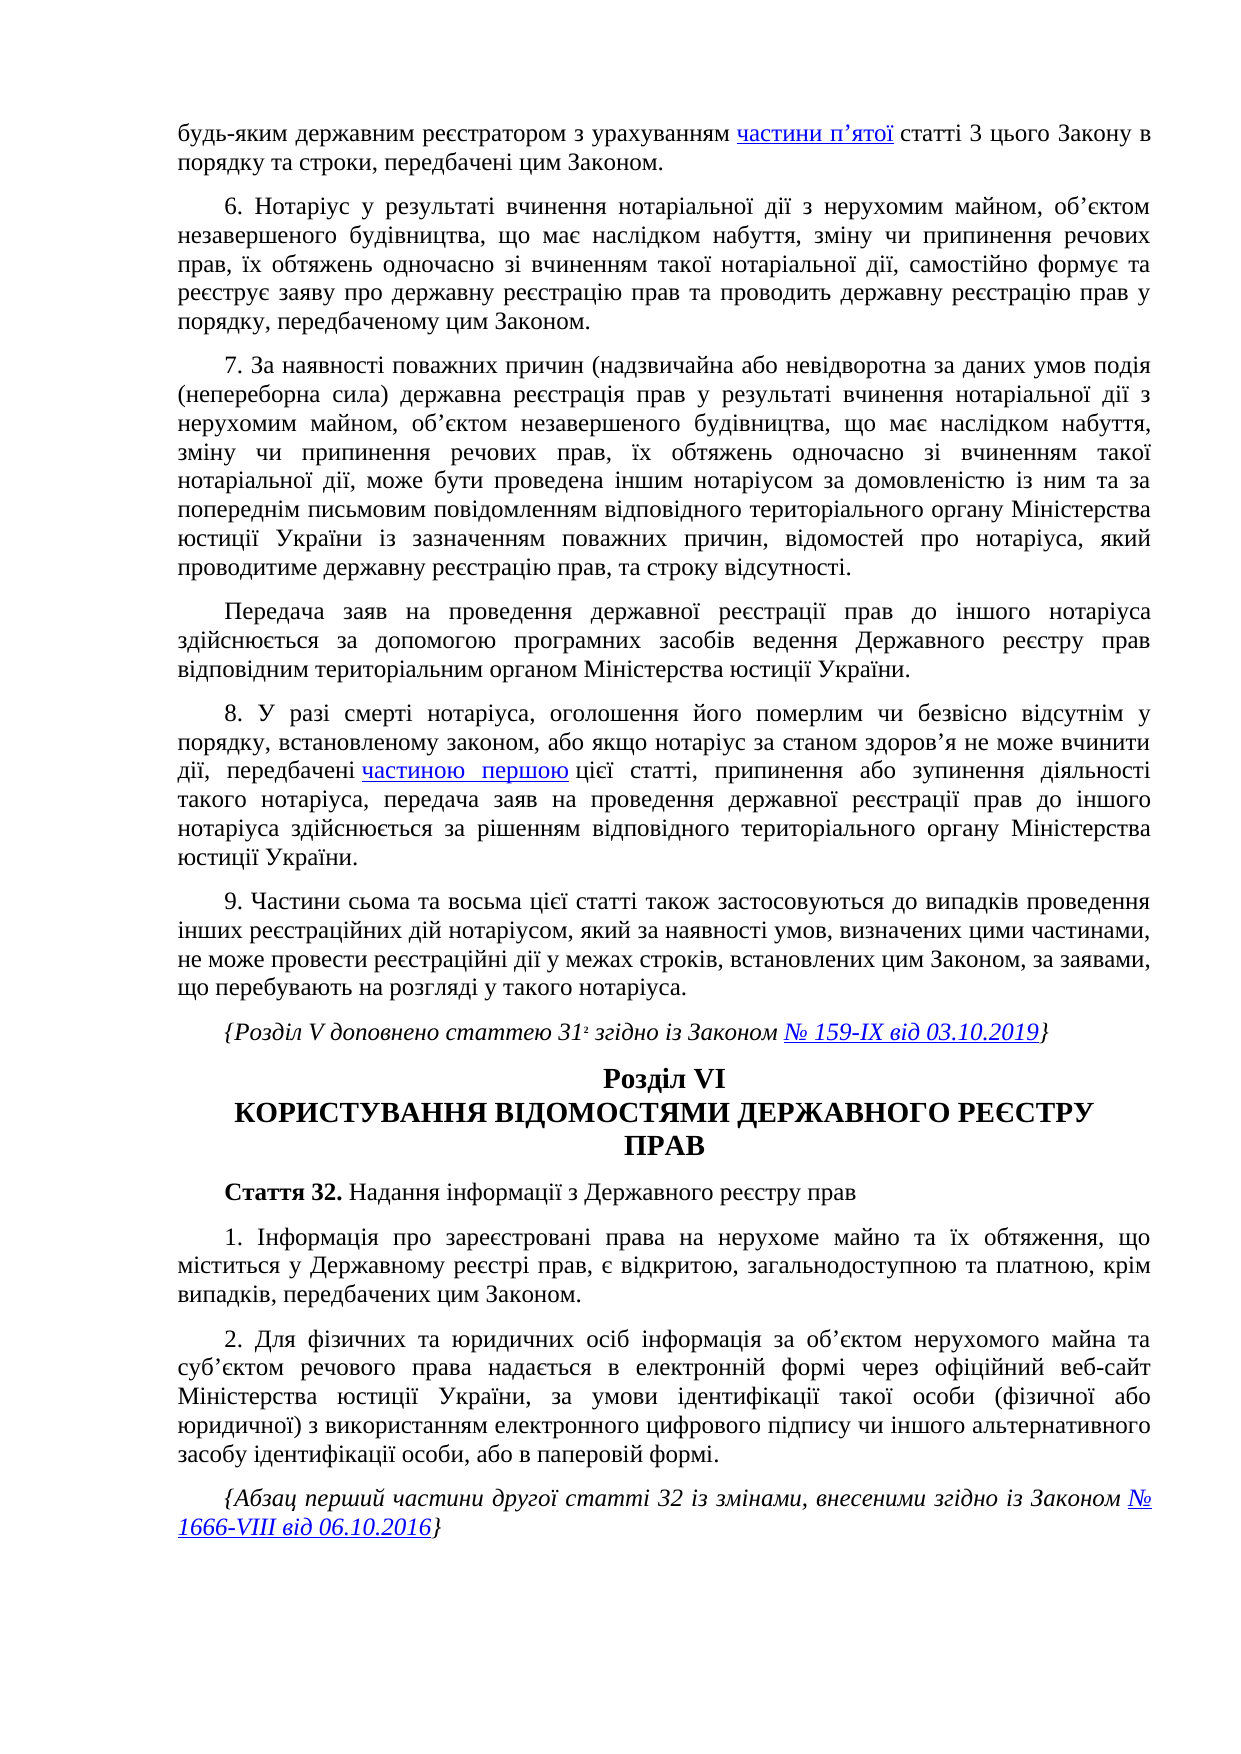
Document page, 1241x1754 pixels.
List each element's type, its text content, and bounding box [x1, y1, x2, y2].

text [177, 118, 1152, 176]
text 1. Інформація про зареєстровані права на нерухоме майно та їх обтяження, що міститься у Державному реєстрі прав, є відкритою, загальнодоступною та платною, крім випадків, передбачених цим Законом. [177, 1222, 1152, 1308]
text 7. За наявності поважних причин (надзвичайна або невідворотна за даних умов подія (непереборна сила) державна реєстрація прав у результаті вчинення нотаріальної дії з нерухомим майном, об’єктом незавершеного будівництва, що має наслідком набуття, зміну чи припинення речових прав, їх обтяжень одночасно зі вчиненням такої нотаріальної дії, може бути проведена іншим нотаріусом за домовленістю із ним та за попереднім письмовим повідомленням відповідного територіального органу Міністерства юстиції України із зазначенням поважних причин, відомостей про нотаріуса, який проводитиме державну реєстрацію прав, та строку відсутності. [177, 351, 1152, 581]
text Передача заяв на проведення державної реєстрації прав до іншого нотаріуса здійснюється за допомогою програмних засобів ведення Державного реєстру прав відповідним територіальним органом Міністерства юстиції України. [177, 596, 1152, 682]
text 9. Частини сьома та восьма цієї статті також застосовуються до випадків проведення інших реєстраційних дій нотаріусом, який за наявності умов, визначених цими частинами, не може провести реєстраційні дії у межах строків, встановлених цим Законом, за заявами, що перебувають на розгляді у такого нотаріуса. [177, 886, 1152, 1001]
text 8. У разі смерті нотаріуса, оголошення його померлим чи безвісно відсутнім у порядку, встановленому законом, або якщо нотаріус за станом здоров’я не може вчинити дії, передбачені частиною першою цієї статті, припинення або зупинення діяльності такого нотаріуса, передача заяв на проведення державної реєстрації прав до іншого нотаріуса здійснюється за рішенням відповідного територіального органу Міністерства юстиції України. [177, 698, 1152, 871]
text {Абзац перший частини другої статті 32 із змінами, внесеними згідно із Законом № 1666-VIII від 06.10.2016} [177, 1483, 1152, 1541]
text 2. Для фізичних та юридичних осіб інформація за об’єктом нерухомого майна та суб’єктом речового права надається в електронній формі через офіційний веб-сайт Міністерства юстиції України, за умови ідентифікації такої особи (фізичної або юридичної) з використанням електронного цифрового підпису чи іншого альтернативного засобу ідентифікації особи, або в паперовій формі. [177, 1324, 1152, 1467]
text 6. Нотаріус у результаті вчинення нотаріальної дії з нерухомим майном, об’єктом незавершеного будівництва, що має наслідком набуття, зміну чи припинення речових прав, їх обтяжень одночасно зі вчиненням такої нотаріальної дії, самостійно формує та реєструє заяву про державну реєстрацію прав та проводить державну реєстрацію прав у порядку, передбаченому цим Законом. [177, 191, 1152, 335]
text {Розділ V доповнено статтею 31-2 згідно із Законом № 159-IX від 03.10.2019} [177, 1017, 1152, 1046]
text Стаття 32. Надання інформації з Державного реєстру прав [177, 1177, 1152, 1206]
text Розділ VI КОРИСТУВАННЯ ВІДОМОСТЯМИ ДЕРЖАВНОГО РЕЄСТРУ ПРАВ [224, 1061, 1105, 1162]
